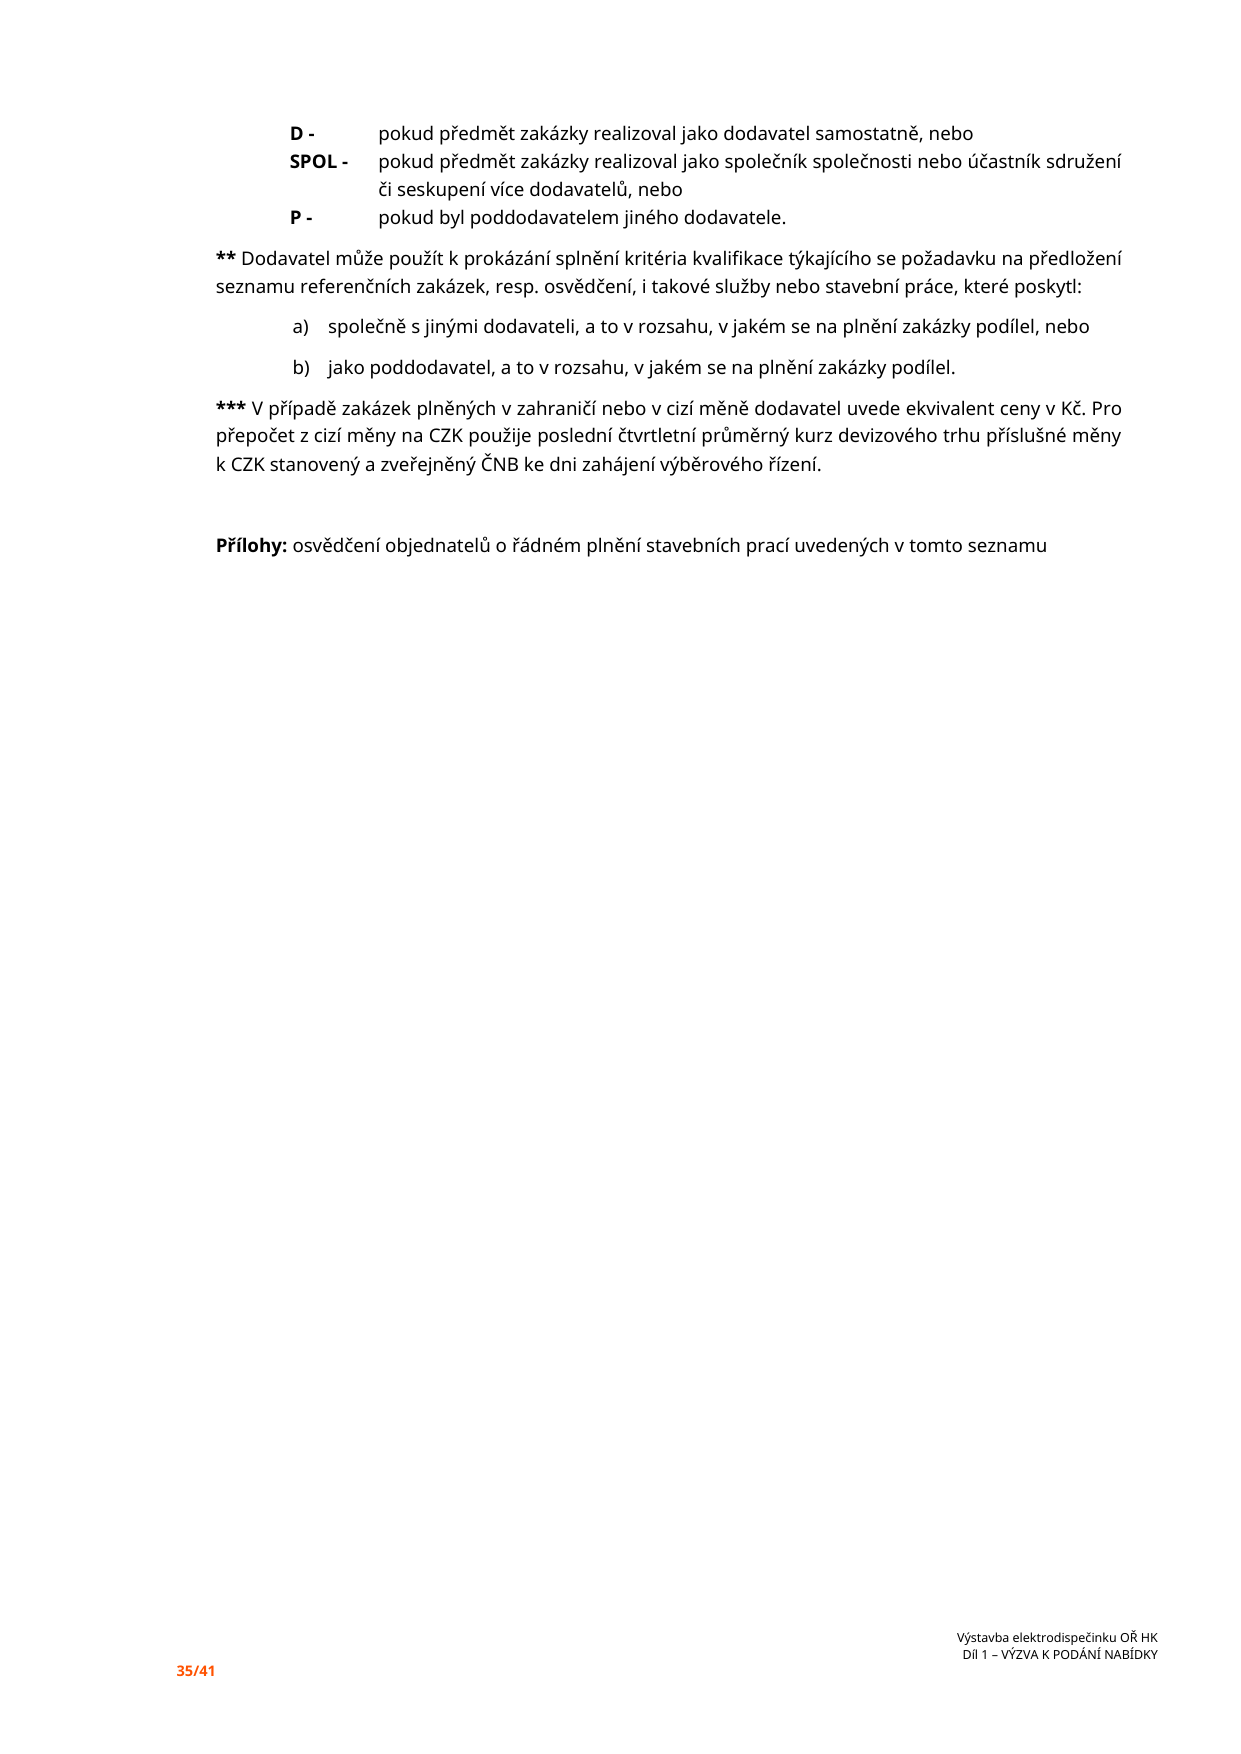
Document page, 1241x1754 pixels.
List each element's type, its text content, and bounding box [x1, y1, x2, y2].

text ** Dodavatel může použít k prokázání splnění kritéria kvalifikace týkajícího se požadavku na předložení seznamu referenčních zakázek, resp. osvědčení, i takové služby nebo stavební práce, které poskytl: [216, 245, 1122, 299]
list společně s jinými dodavateli, a to v rozsahu, v jakém se na plnění zakázky podílel, nebo [292, 314, 1122, 339]
text D - pokud předmět zakázky realizoval jako dodavatel samostatně, nebo [289, 121, 1122, 146]
text Přílohy: osvědčení objednatelů o řádném plnění stavebních prací uvedených v tomto seznamu [216, 532, 1122, 557]
text SPOL - pokud předmět zakázky realizoval jako společník společnosti nebo účastník sdružení či seskupení více dodavatelů, nebo [289, 149, 1122, 202]
text jako poddodavatel, a to v rozsahu, v jakém se na plnění zakázky podílel. [292, 354, 1122, 380]
text *** V případě zakázek plněných v zahraničí nebo v cizí měně dodavatel uvede ekvivalent ceny v Kč. Pro přepočet z cizí měny na CZK použije poslední čtvrtletní průměrný kurz devizového trhu příslušné měny k CZK stanovený a zveřejněný ČNB ke dni zahájení výběrového řízení. [216, 395, 1122, 476]
text P - pokud byl poddodavatelem jiného dodavatele. [289, 205, 1122, 230]
